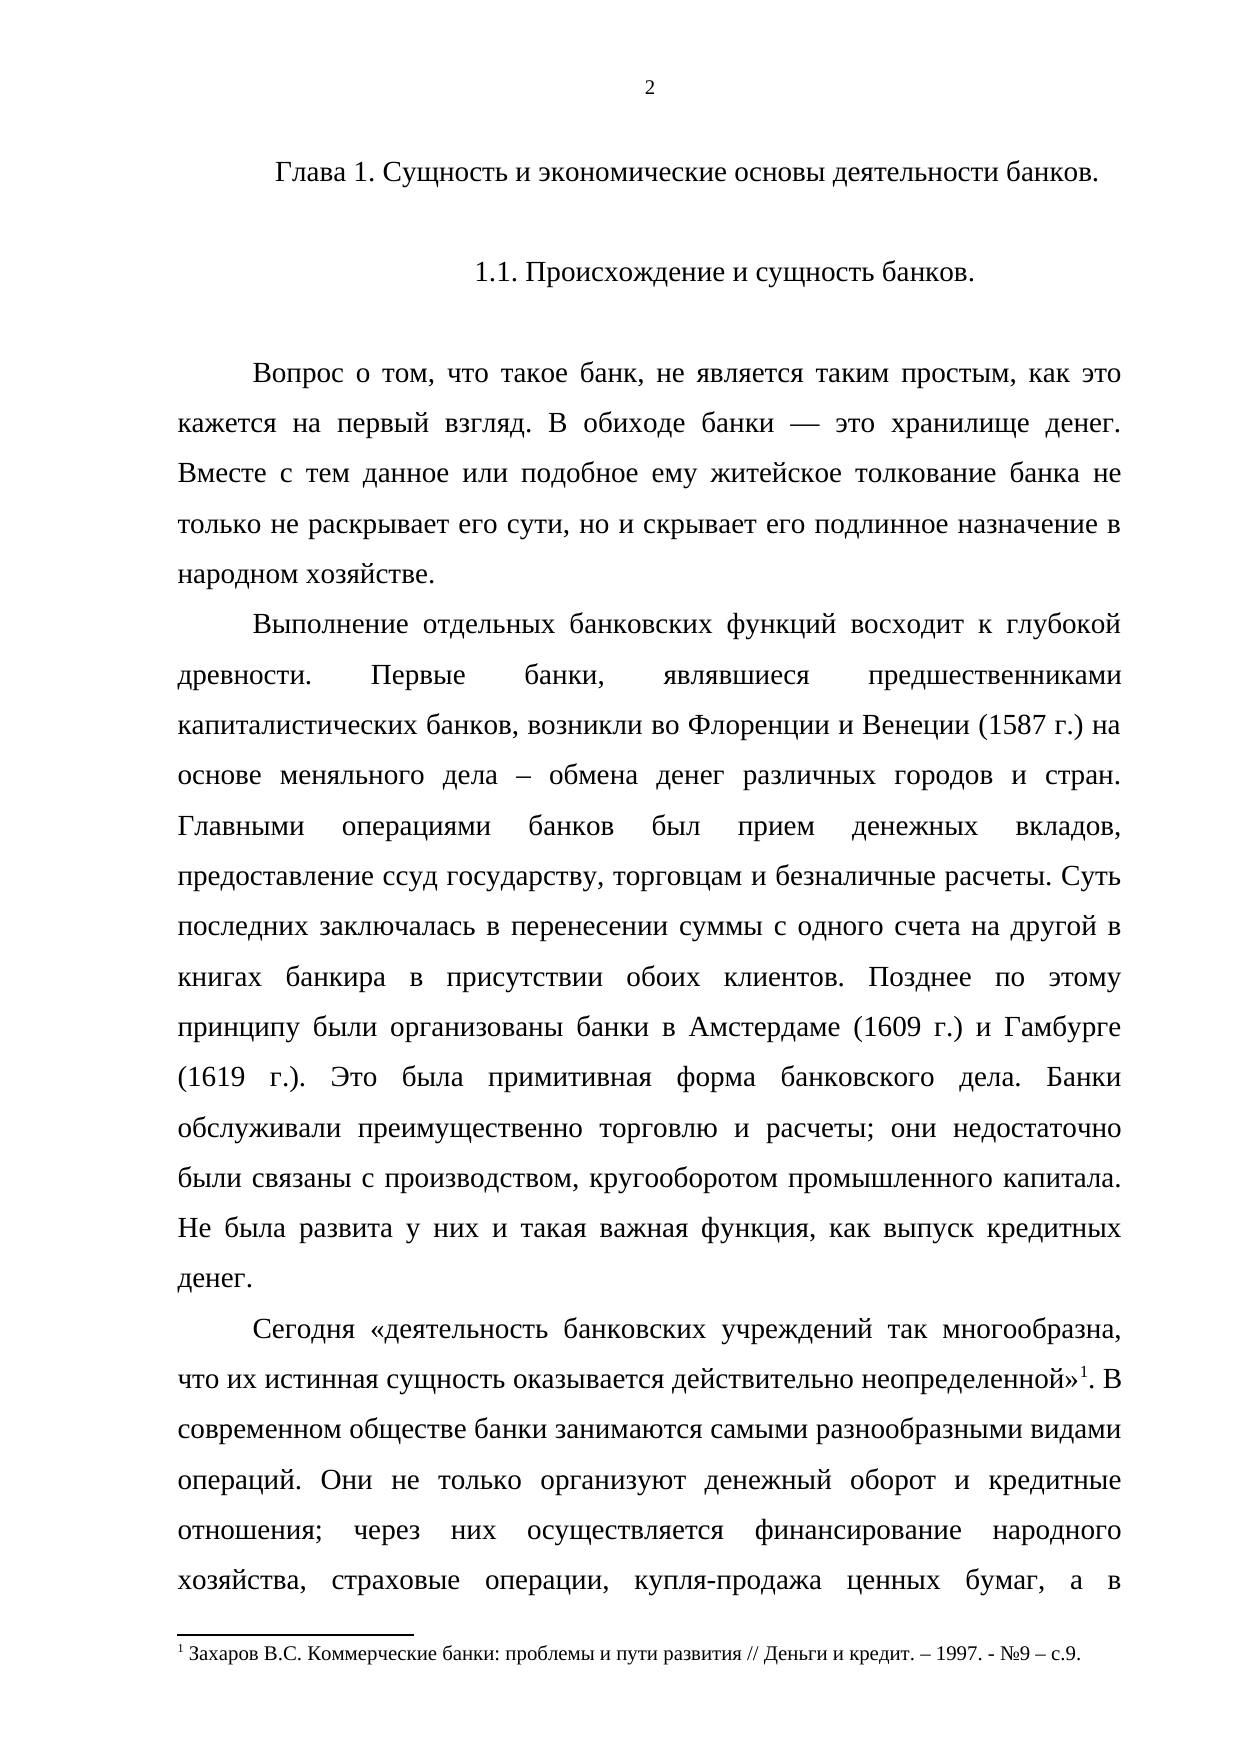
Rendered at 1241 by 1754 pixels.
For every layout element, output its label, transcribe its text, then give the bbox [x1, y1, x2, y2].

text Выполнение отдельных банковских функций восходит к глубокой древности. Первые банки, являвшиеся предшественниками капиталистических банков, возникли во Флоренции и Венеции (1587 г.) на основе меняльного дела – обмена денег различных городов и стран. Главными операциями банков был прием денежных вкладов, предоставление ссуд государству, торговцам и безналичные расчеты. Суть последних заключалась в перенесении суммы с одного счета на другой в книгах банкира в присутствии обоих клиентов. Позднее по этому принципу были организованы банки в Амстердаме (1609 г.) и Гамбурге (1619 г.). Это была примитивная форма банковского дела. Банки обслуживали преимущественно торговлю и расчеты; они недостаточно были связаны с производством, кругооборотом промышленного капитала. Не была развита у них и такая важная функция, как выпуск кредитных денег. [177, 607, 1122, 1294]
text 1.1. Происхождение и сущность банков. [252, 254, 1122, 288]
text Вопрос о том, что такое банк, не является таким простым, как это кажется на первый взгляд. В обиходе банки — это хранилище денег. Вместе с тем данное или подобное ему житейское толкование банка не только не раскрывает его сути, но и скрывает его подлинное назначение в народном хозяйстве. [177, 355, 1122, 590]
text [177, 1311, 1122, 1596]
text Глава 1. Сущность и экономические основы деятельности банков. [177, 154, 1122, 187]
